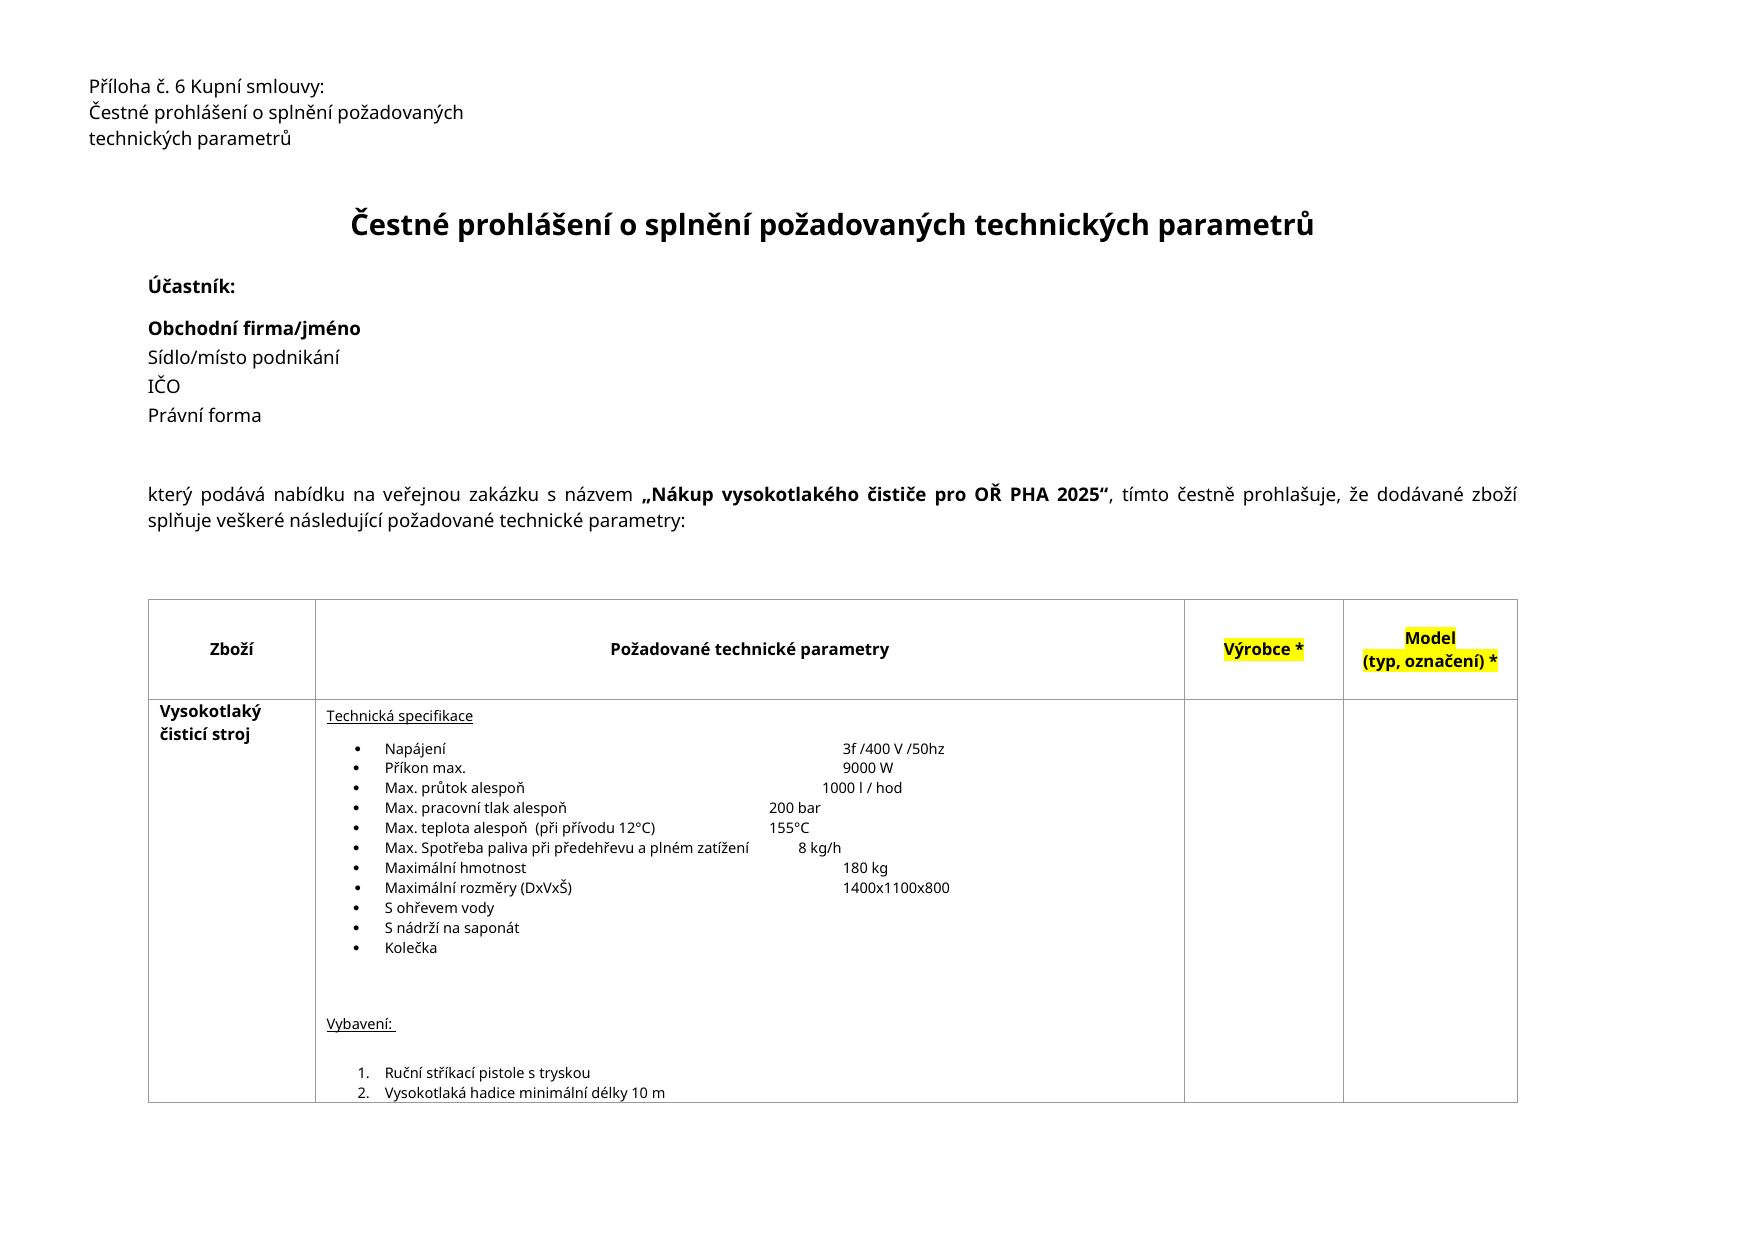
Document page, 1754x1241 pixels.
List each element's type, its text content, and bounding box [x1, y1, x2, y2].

table_header Zboží [149, 600, 315, 699]
table_header Výrobce * [1185, 600, 1343, 699]
text IČO [148, 370, 1518, 399]
table_header Požadované technické parametry [316, 600, 1184, 699]
text Účastník: [148, 268, 1518, 299]
text Čestné prohlášení o splnění požadovaných technických parametrů [148, 204, 1518, 243]
text Sídlo/místo podnikání [148, 341, 1518, 370]
table_header Model (typ, označení) * [1344, 600, 1517, 699]
text Obchodní firma/jméno [148, 312, 1518, 341]
text který podává nabídku na veřejnou zakázku s názvem „Nákup vysokotlakého čističe pro OŘ PHA 2025“, tímto čestně prohlašuje, že dodávané zboží splňuje veškeré následující požadované technické parametry: [148, 482, 1518, 533]
table_cell [1185, 700, 1343, 1102]
text Právní forma [148, 399, 1518, 428]
table_cell [1344, 700, 1517, 1102]
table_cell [149, 700, 315, 1102]
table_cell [316, 700, 1184, 1102]
